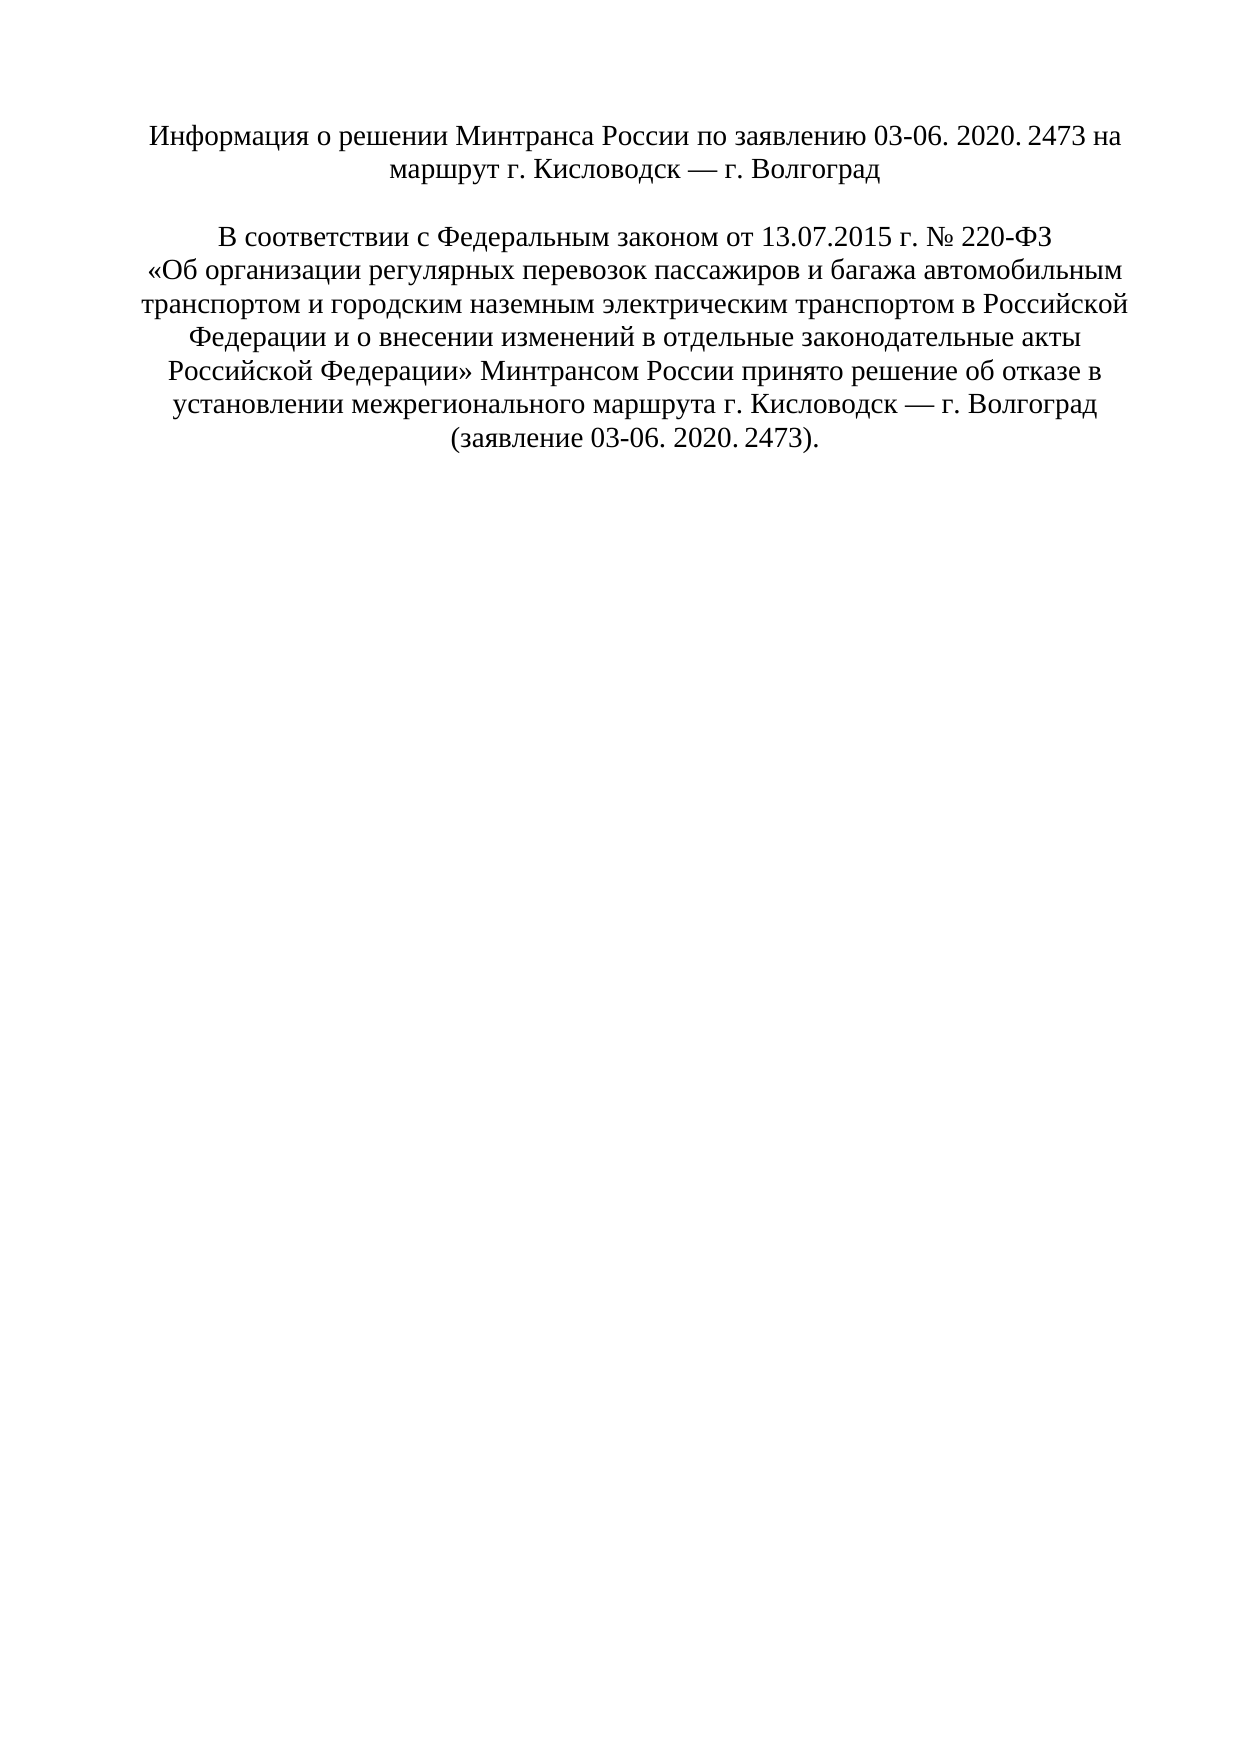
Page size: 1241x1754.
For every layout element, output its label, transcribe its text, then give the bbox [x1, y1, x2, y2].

text В соответствии с Федеральным законом от 13.07.2015 г. № 220-ФЗ «Об организации регулярных перевозок пассажиров и багажа автомобильным транспортом и городским наземным электрическим транспортом в Российской Федерации и о внесении изменений в отдельные законодательные акты Российской Федерации» Минтрансом России принято решение об отказе в установлении межрегионального маршрута г. Кисловодск — г. Волгоград (заявление 03-06. 2020. 2473). [118, 219, 1152, 453]
text Информация о решении Минтранса России по заявлению 03-06. 2020. 2473 на маршрут г. Кисловодск — г. Волгоград [118, 118, 1152, 185]
